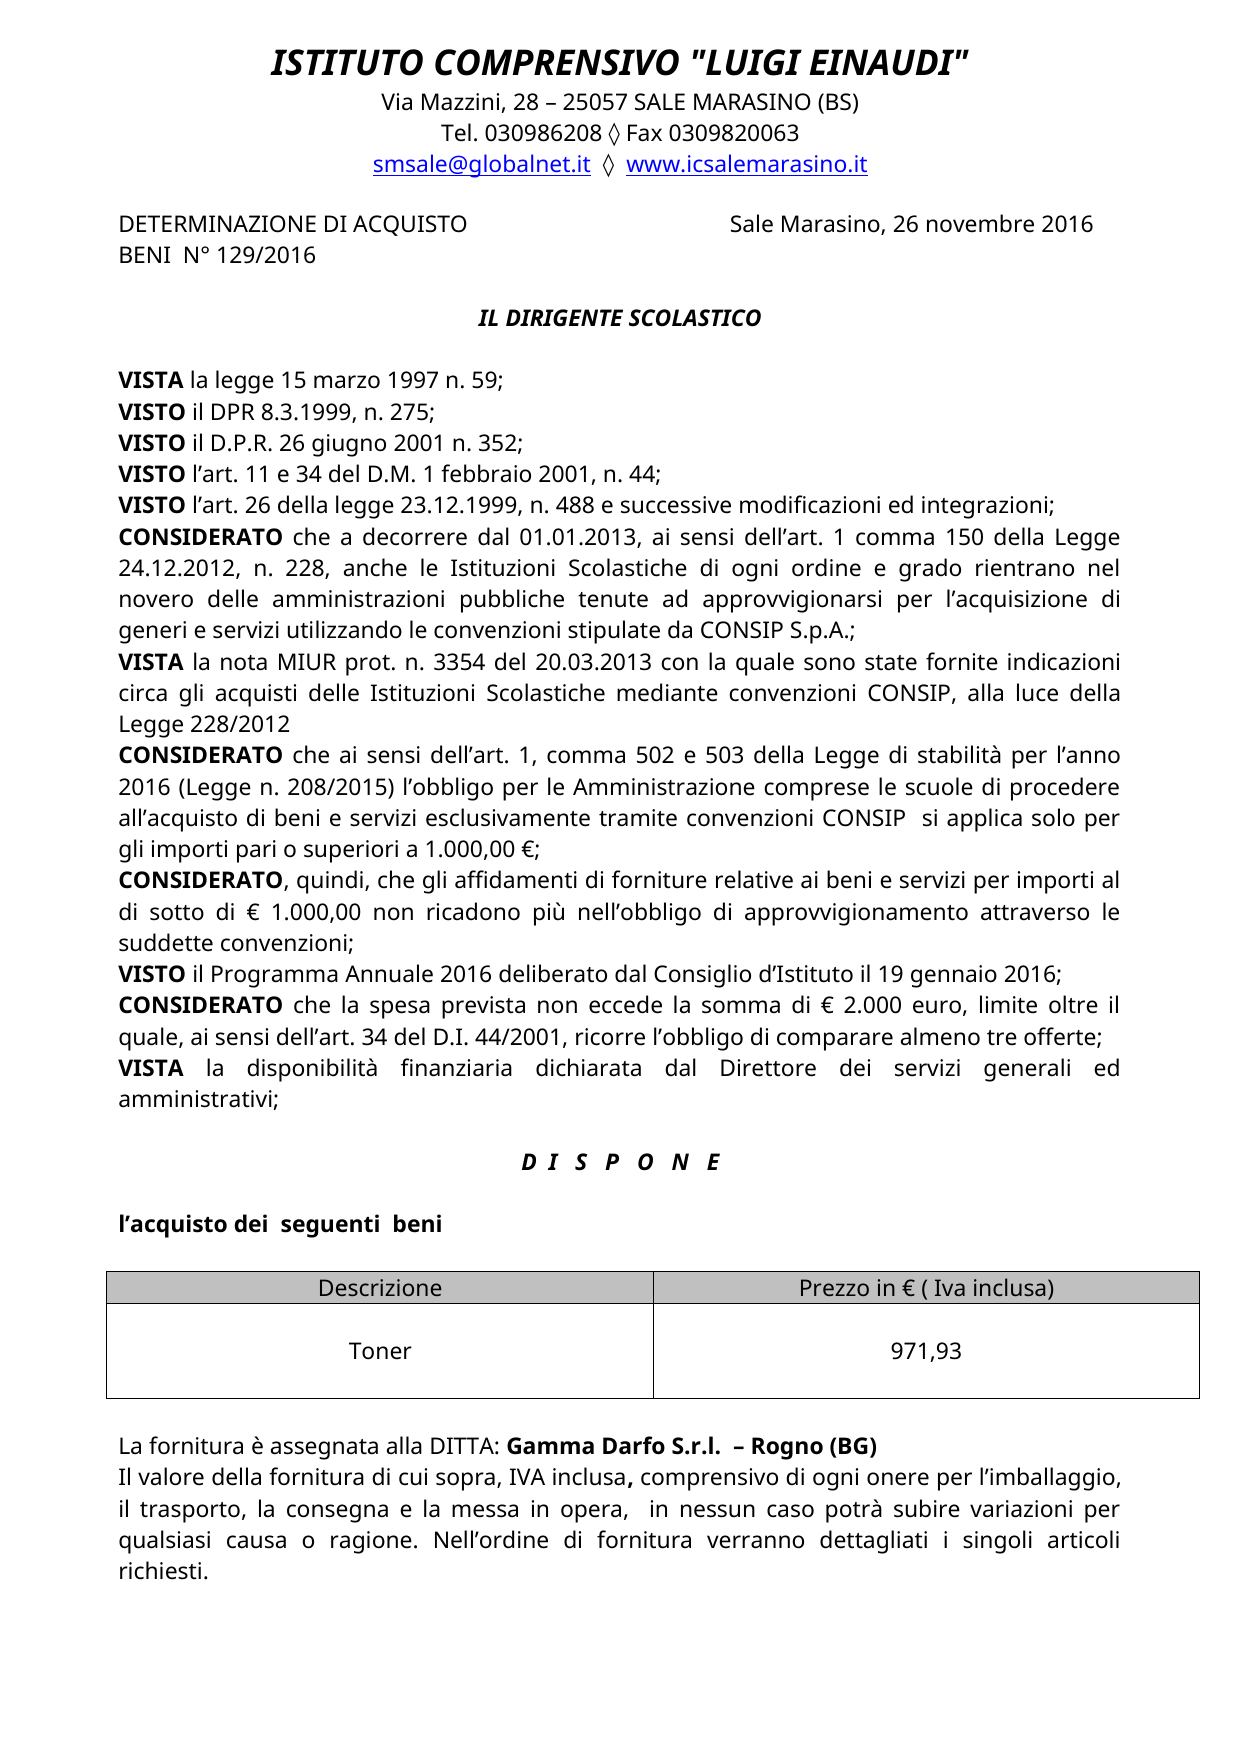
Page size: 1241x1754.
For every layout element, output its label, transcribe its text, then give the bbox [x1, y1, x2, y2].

text smsale@globalnet.it ◊ www.icsalemarasino.it [118, 148, 1122, 179]
text VISTO l’art. 11 e 34 del D.M. 1 febbraio 2001, n. 44; [118, 458, 1122, 489]
text ISTITUTO COMPRENSIVO "LUIGI EINAUDI" [118, 37, 1122, 86]
text D I S P O N E [118, 1146, 1122, 1177]
text Il valore della fornitura di cui sopra, IVA inclusa, comprensivo di ogni onere per l’imballaggio, il trasporto, la consegna e la messa in opera, in nessun caso potrà subire variazioni per qualsiasi causa o ragione. Nell’ordine di fornitura verranno dettagliati i singoli articoli richiesti. [118, 1461, 1122, 1586]
text Tel. 030986208 ◊ Fax 0309820063 [118, 117, 1122, 148]
table_cell Toner [107, 1304, 653, 1398]
text La fornitura è assegnata alla DITTA: Gamma Darfo S.r.l. – Rogno (BG) [118, 1430, 1122, 1461]
table_cell 971,93 [654, 1304, 1199, 1398]
text Via Mazzini, 28 – 25057 SALE MARASINO (BS) [118, 86, 1122, 117]
text BENI N° 129/2016 [118, 239, 1122, 271]
text VISTA la nota MIUR prot. n. 3354 del 20.03.2013 con la quale sono state fornite indicazioni circa gli acquisti delle Istituzioni Scolastiche mediante convenzioni CONSIP, alla luce della Legge 228/2012 [118, 646, 1122, 739]
text VISTO l’art. 26 della legge 23.12.1999, n. 488 e successive modificazioni ed integrazioni; [118, 489, 1122, 521]
text VISTA la legge 15 marzo 1997 n. 59; [118, 364, 1122, 396]
table_header Descrizione [107, 1272, 653, 1303]
text IL DIRIGENTE SCOLASTICO [118, 302, 1122, 333]
text VISTO il Programma Annuale 2016 deliberato dal Consiglio d’Istituto il 19 gennaio 2016; [118, 958, 1122, 989]
text l’acquisto dei seguenti beni [118, 1208, 1122, 1239]
text CONSIDERATO, quindi, che gli affidamenti di forniture relative ai beni e servizi per importi al di sotto di € 1.000,00 non ricadono più nell’obbligo di approvvigionamento attraverso le suddette convenzioni; [118, 864, 1122, 958]
text CONSIDERATO che la spesa prevista non eccede la somma di € 2.000 euro, limite oltre il quale, ai sensi dell’art. 34 del D.I. 44/2001, ricorre l’obbligo di comparare almeno tre offerte; [118, 989, 1122, 1052]
text VISTO il DPR 8.3.1999, n. 275; [118, 396, 1122, 427]
text CONSIDERATO che ai sensi dell’art. 1, comma 502 e 503 della Legge di stabilità per l’anno 2016 (Legge n. 208/2015) l’obbligo per le Amministrazione comprese le scuole di procedere all’acquisto di beni e servizi esclusivamente tramite convenzioni CONSIP si applica solo per gli importi pari o superiori a 1.000,00 €; [118, 739, 1122, 864]
text CONSIDERATO che a decorrere dal 01.01.2013, ai sensi dell’art. 1 comma 150 della Legge 24.12.2012, n. 228, anche le Istituzioni Scolastiche di ogni ordine e grado rientrano nel novero delle amministrazioni pubbliche tenute ad approvvigionarsi per l’acquisizione di generi e servizi utilizzando le convenzioni stipulate da CONSIP S.p.A.; [118, 521, 1122, 646]
text VISTO il D.P.R. 26 giugno 2001 n. 352; [118, 427, 1122, 458]
table_header Prezzo in € ( Iva inclusa) [654, 1272, 1199, 1303]
text DETERMINAZIONE DI ACQUISTO Sale Marasino, 26 novembre 2016 [118, 208, 1122, 239]
text VISTA la disponibilità finanziaria dichiarata dal Direttore dei servizi generali ed amministrativi; [118, 1052, 1122, 1114]
